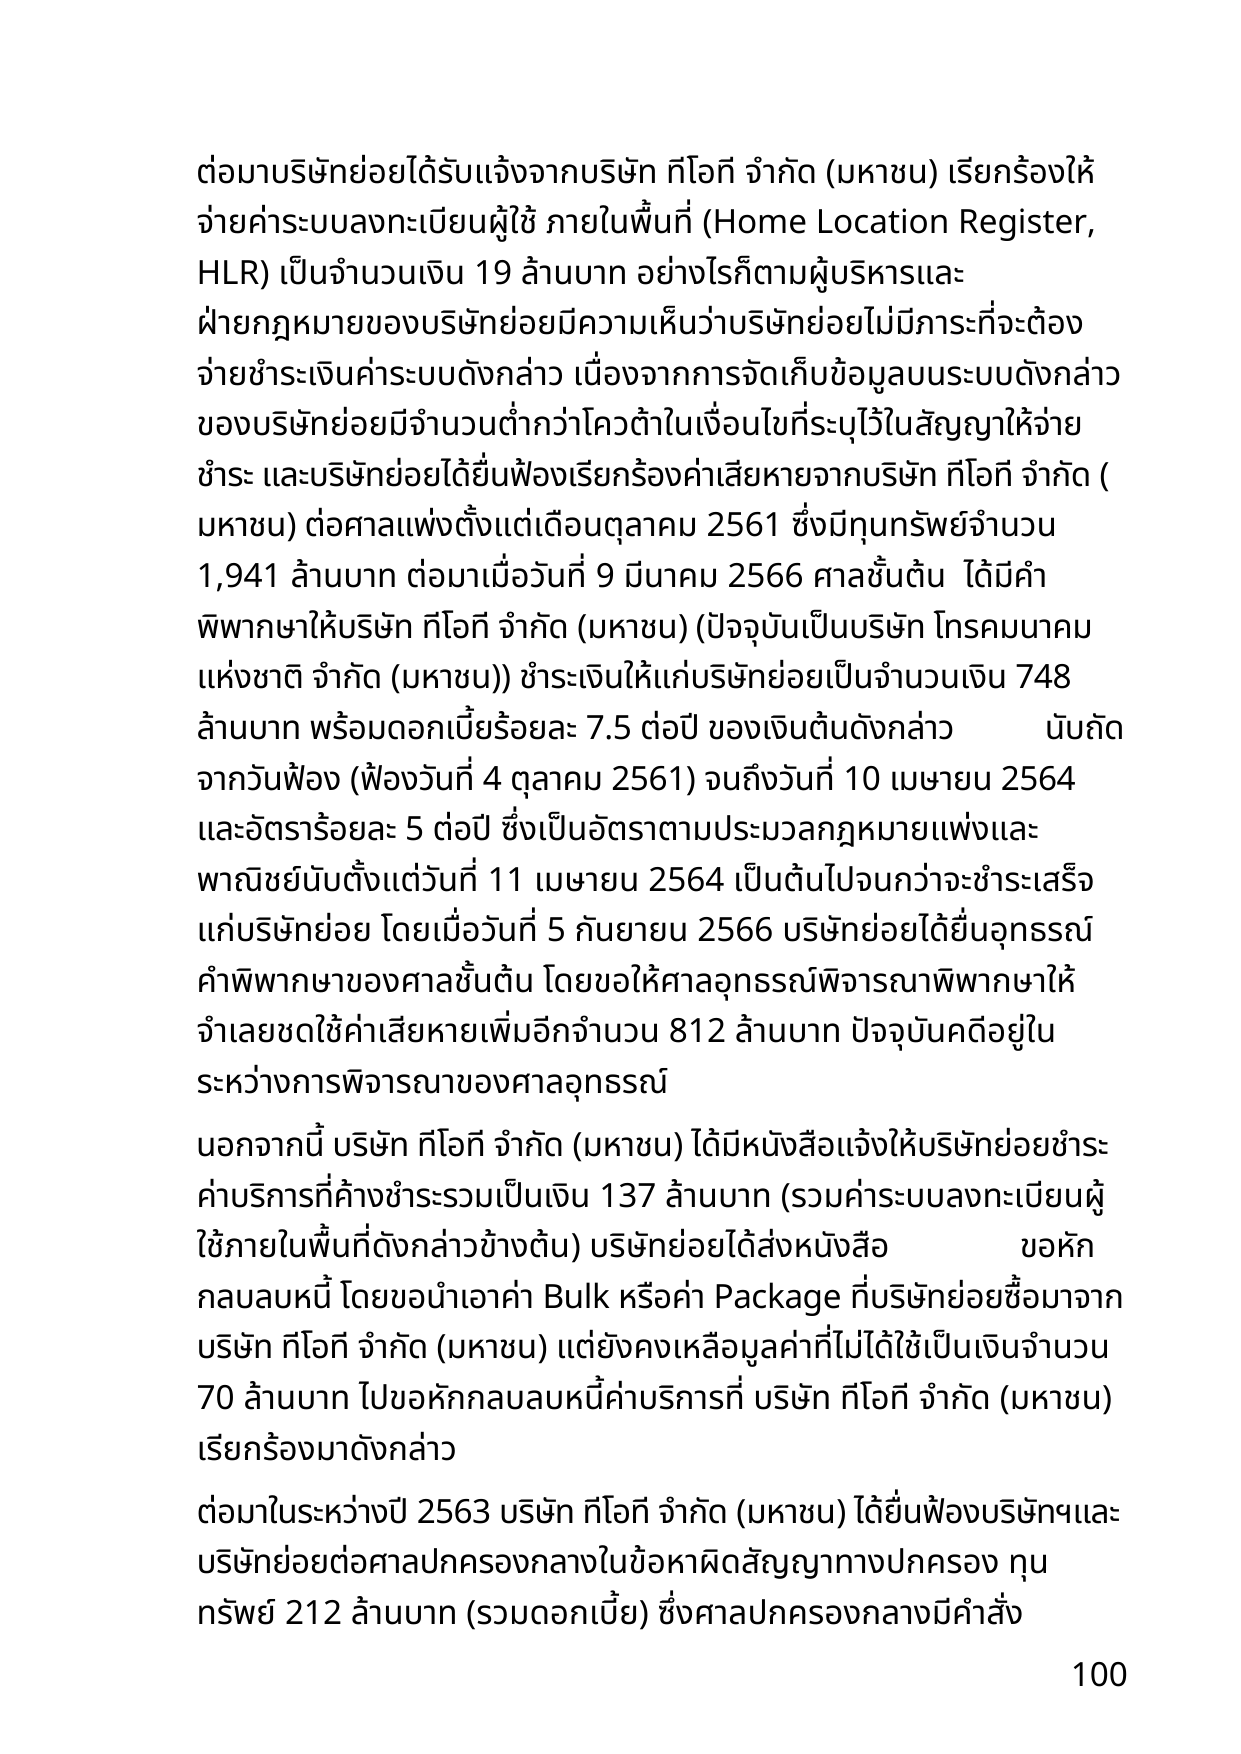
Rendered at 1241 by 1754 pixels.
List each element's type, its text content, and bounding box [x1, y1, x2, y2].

text นอกจากนี้ บริษัท ทีโอที จำกัด (มหาชน) ได้มีหนังสือแจ้งให้บริษัทย่อยชำระค่าบริการที่ค้างชำระรวมเป็นเงิน 137 ล้านบาท (รวมค่าระบบลงทะเบียนผู้ใช้ภายในพื้นที่ดังกล่าวข้างต้น) บริษัทย่อยได้ส่งหนังสือ ขอหักกลบลบหนี้ โดยขอนำเอาค่า Bulk หรือค่า Package ที่บริษัทย่อยซื้อมาจากบริษัท ทีโอที จำกัด (มหาชน) แต่ยังคงเหลือมูลค่าที่ไม่ได้ใช้เป็นเงินจำนวน 70 ล้านบาท ไปขอหักกลบลบหนี้ค่าบริการที่ บริษัท ทีโอที จำกัด (มหาชน) เรียกร้องมาดังกล่าว [196, 1121, 1128, 1475]
text ต่อมาบริษัทย่อยได้รับแจ้งจากบริษัท ทีโอที จำกัด (มหาชน) เรียกร้องให้จ่ายค่าระบบลงทะเบียนผู้ใช้ ภายในพื้นที่ (Home Location Register, HLR) เป็นจำนวนเงิน 19 ล้านบาท อย่างไรก็ตามผู้บริหารและ ฝ่ายกฎหมายของบริษัทย่อยมีความเห็นว่าบริษัทย่อยไม่มีภาระที่จะต้องจ่ายชำระเงินค่าระบบดังกล่าว เนื่องจากการจัดเก็บข้อมูลบนระบบดังกล่าวของบริษัทย่อยมีจำนวนต่ำกว่าโควต้าในเงื่อนไขที่ระบุไว้ในสัญญาให้จ่ายชำระ และบริษัทย่อยได้ยื่นฟ้องเรียกร้องค่าเสียหายจากบริษัท ทีโอที จำกัด (มหาชน) ต่อศาลแพ่งตั้งแต่เดือนตุลาคม 2561 ซึ่งมีทุนทรัพย์จำนวน 1,941 ล้านบาท ต่อมาเมื่อวันที่ 9 มีนาคม 2566 ศาลชั้นต้น ได้มีคำพิพากษาให้บริษัท ทีโอที จำกัด (มหาชน) (ปัจจุบันเป็นบริษัท โทรคมนาคมแห่งชาติ จำกัด (มหาชน)) ชำระเงินให้แก่บริษัทย่อยเป็นจำนวนเงิน 748 ล้านบาท พร้อมดอกเบี้ยร้อยละ 7.5 ต่อปี ของเงินต้นดังกล่าว นับถัดจากวันฟ้อง (ฟ้องวันที่ 4 ตุลาคม 2561) จนถึงวันที่ 10 เมษายน 2564 และอัตราร้อยละ 5 ต่อปี ซึ่งเป็นอัตราตามประมวลกฎหมายแพ่งและพาณิชย์นับตั้งแต่วันที่ 11 เมษายน 2564 เป็นต้นไปจนกว่าจะชำระเสร็จแก่บริษัทย่อย โดยเมื่อวันที่ 5 กันยายน 2566 บริษัทย่อยได้ยื่นอุทธรณ์คำพิพากษาของศาลชั้นต้น โดยขอให้ศาลอุทธรณ์พิจารณาพิพากษาให้จำเลยชดใช้ค่าเสียหายเพิ่มอีกจำนวน 812 ล้านบาท ปัจจุบันคดีอยู่ในระหว่างการพิจารณาของศาลอุทธรณ์ [196, 147, 1128, 1108]
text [139, 1487, 1128, 1639]
